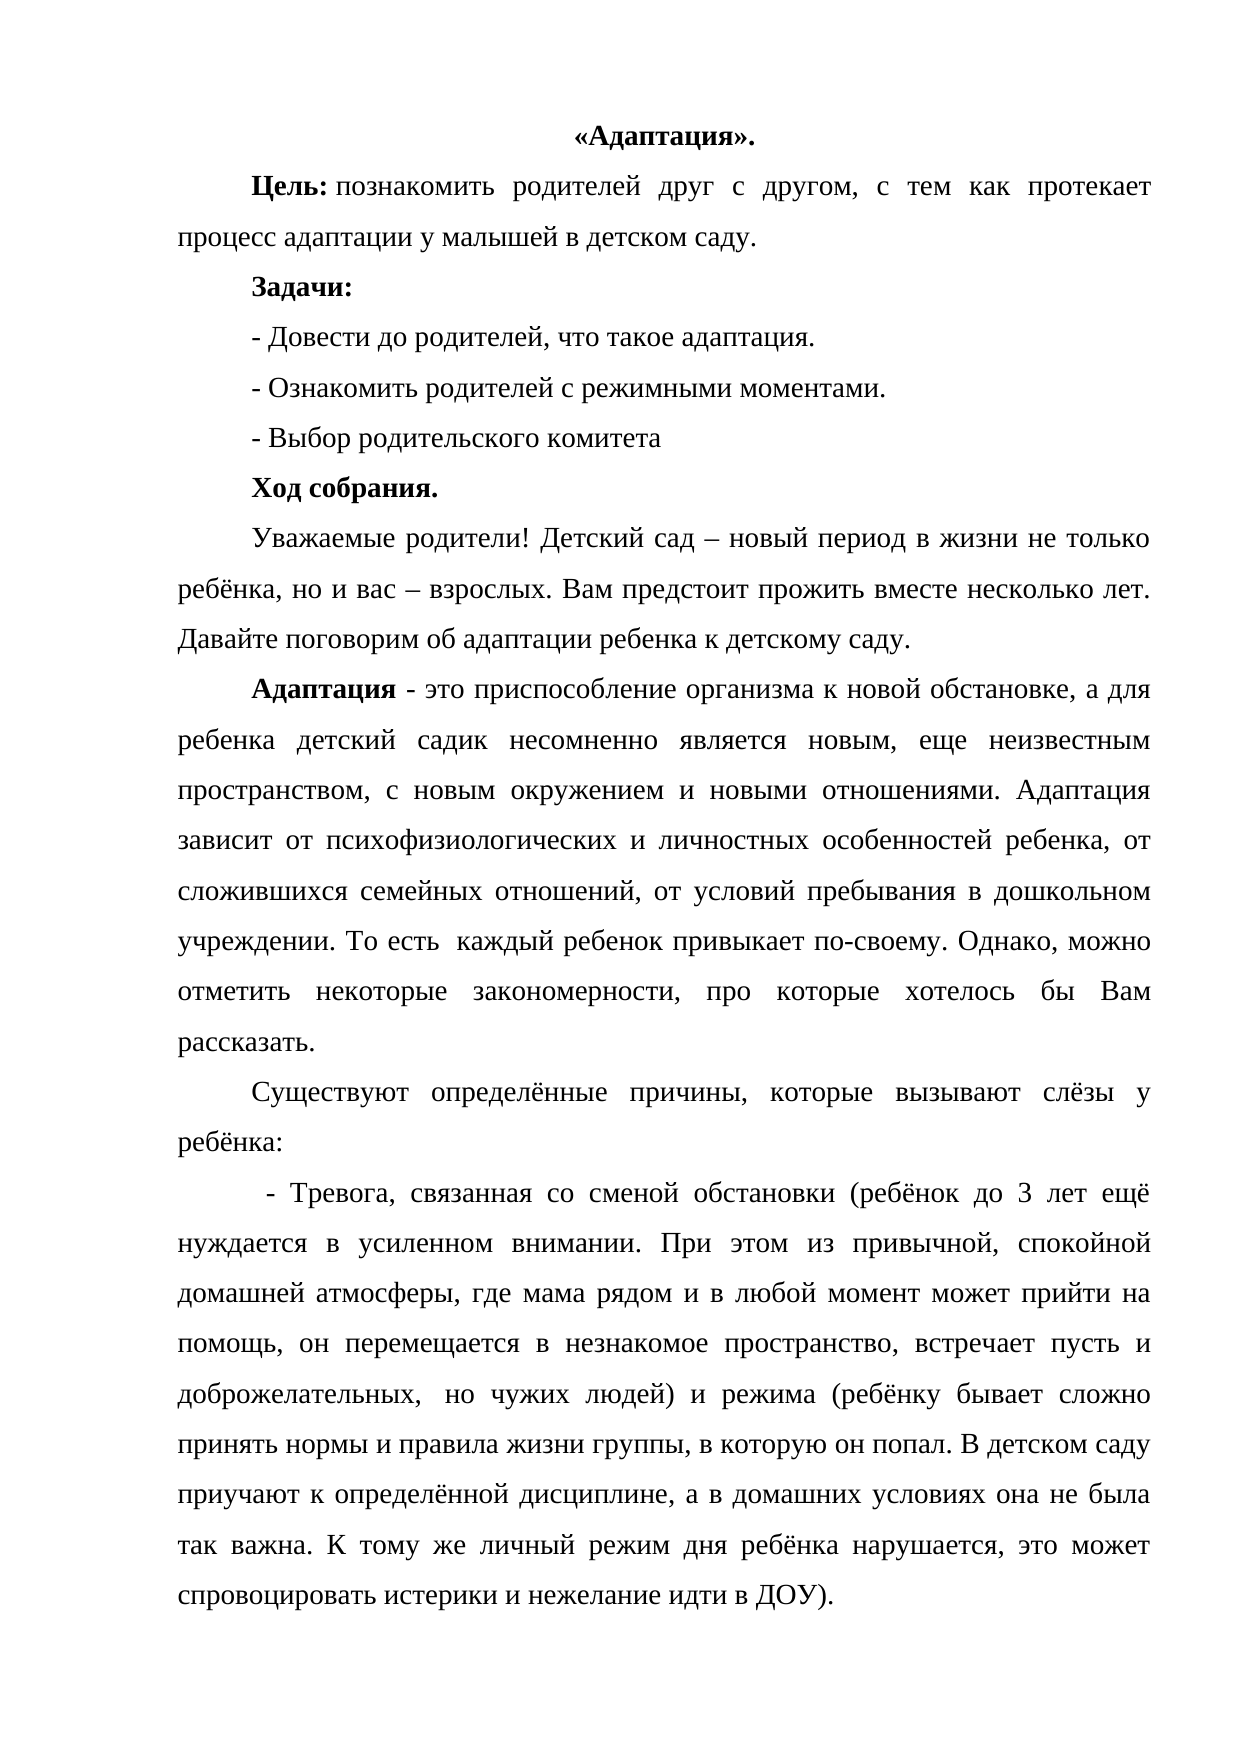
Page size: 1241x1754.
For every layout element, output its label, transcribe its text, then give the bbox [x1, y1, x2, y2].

text - Довести до родителей, что такое адаптация. [177, 319, 1152, 353]
text «Адаптация». [177, 118, 1152, 152]
text Адаптация - это приспособление организма к новой обстановке, а для ребенка детский садик несомненно является новым, еще неизвестным пространством, с новым окружением и новыми отношениями. Адаптация зависит от психофизиологических и личностных особенностей ребенка, от сложившихся семейных отношений, от условий пребывания в дошкольном учреждении. То есть каждый ребенок привыкает по-своему. Однако, можно отметить некоторые закономерности, про которые хотелось бы Вам рассказать. [177, 672, 1152, 1057]
text - Ознакомить родителей с режимными моментами. [177, 370, 1152, 403]
text Ход собрания. [177, 470, 1152, 504]
text - Тревога, связанная со сменой обстановки (ребёнок до 3 лет ещё нуждается в усиленном внимании. При этом из привычной, спокойной домашней атмосферы, где мама рядом и в любой момент может прийти на помощь, он перемещается в незнакомое пространство, встречает пусть и доброжелательных, но чужих людей) и режима (ребёнку бывает сложно принять нормы и правила жизни группы, в которую он попал. В детском саду приучают к определённой дисциплине, а в домашних условиях она не была так важна. К тому же личный режим дня ребёнка нарушается, это может спровоцировать истерики и нежелание идти в ДОУ). [177, 1175, 1152, 1611]
text Существуют определённые причины, которые вызывают слёзы у ребёнка: [177, 1074, 1152, 1158]
text Цель: познакомить родителей друг с другом, с тем как протекает процесс адаптации у малышей в детском саду. [177, 168, 1152, 252]
text - Выбор родительского комитета [177, 420, 1152, 453]
text Уважаемые родители! Детский сад – новый период в жизни не только ребёнка, но и вас – взрослых. Вам предстоит прожить вместе несколько лет. Давайте поговорим об адаптации ребенка к детскому саду. [177, 521, 1152, 655]
text Задачи: [177, 269, 1152, 303]
